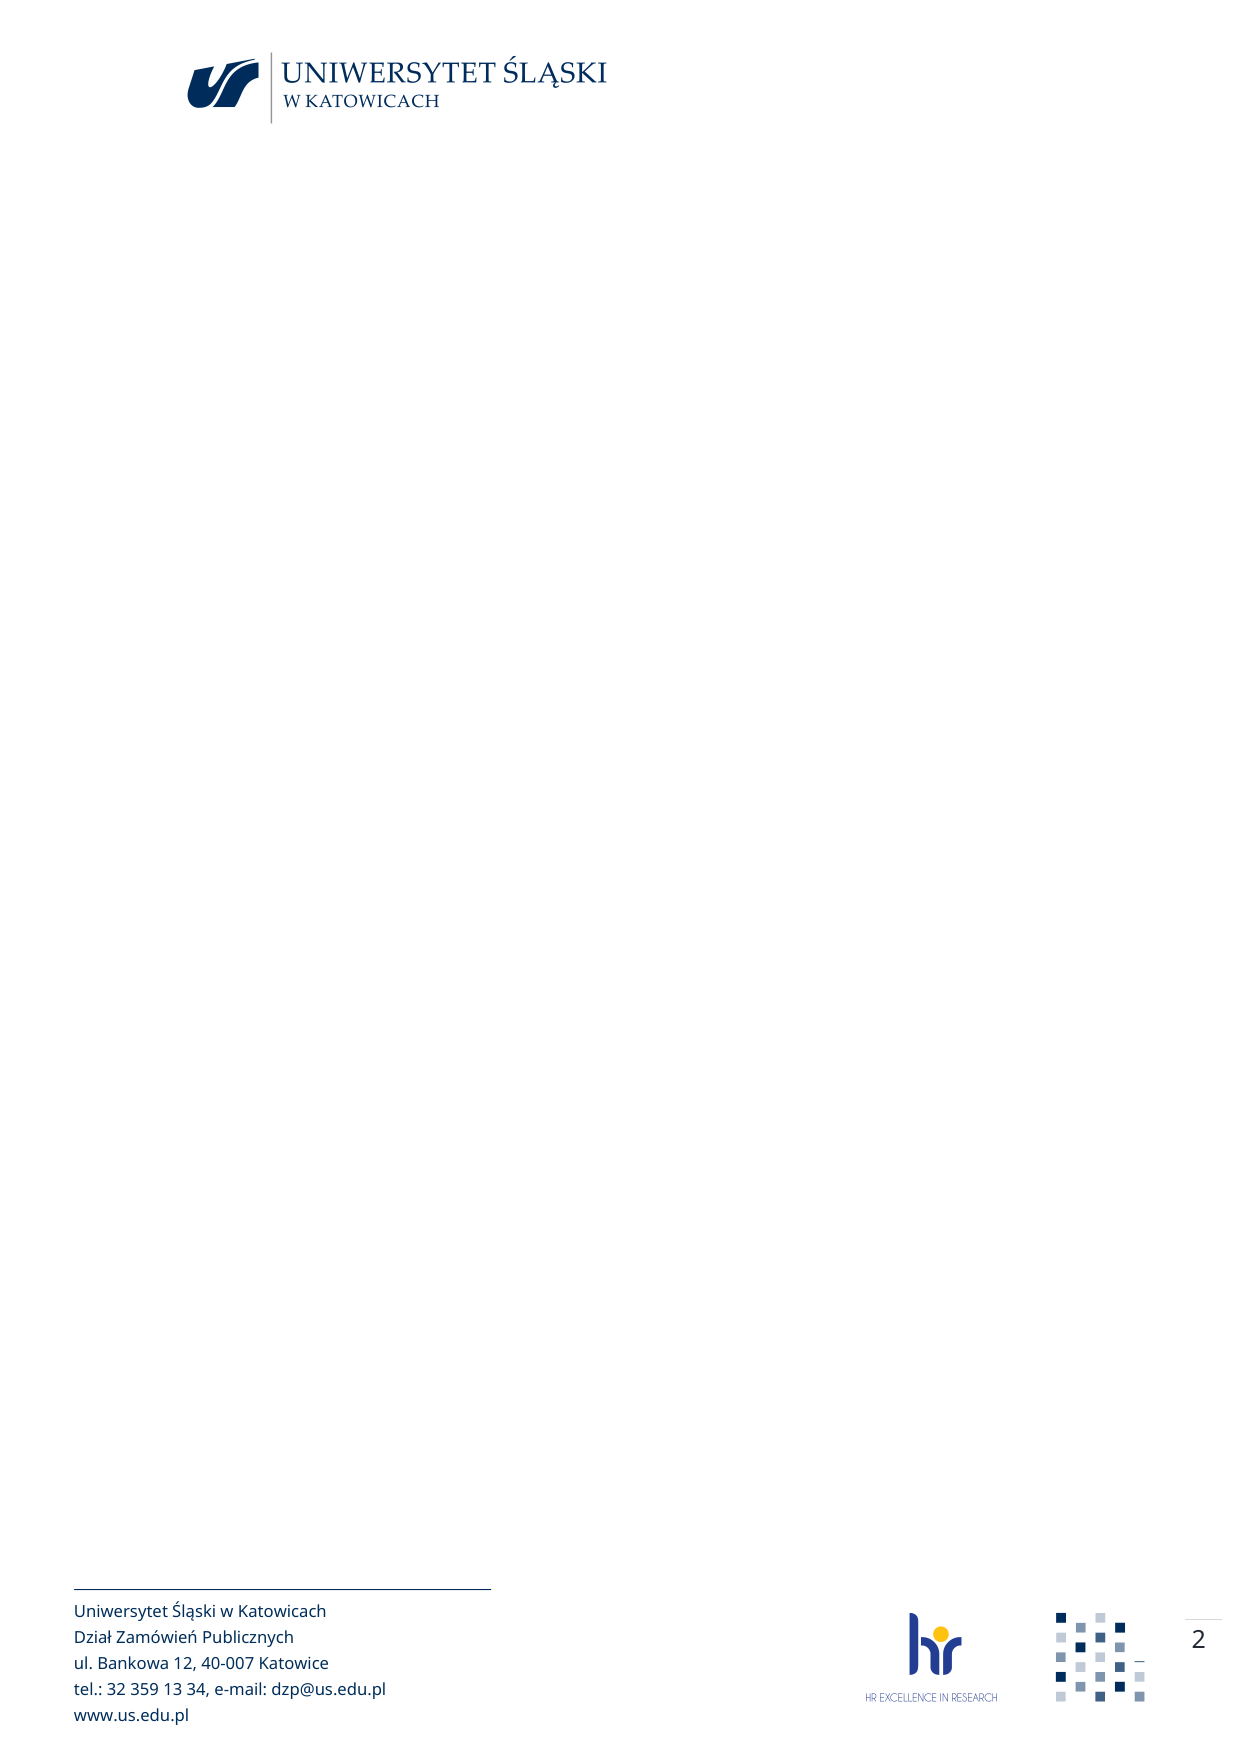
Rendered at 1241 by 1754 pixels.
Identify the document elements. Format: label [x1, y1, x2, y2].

picture [797, 1485, 1174, 1731]
picture [69, 0, 1241, 159]
picture [0, 1580, 492, 1598]
